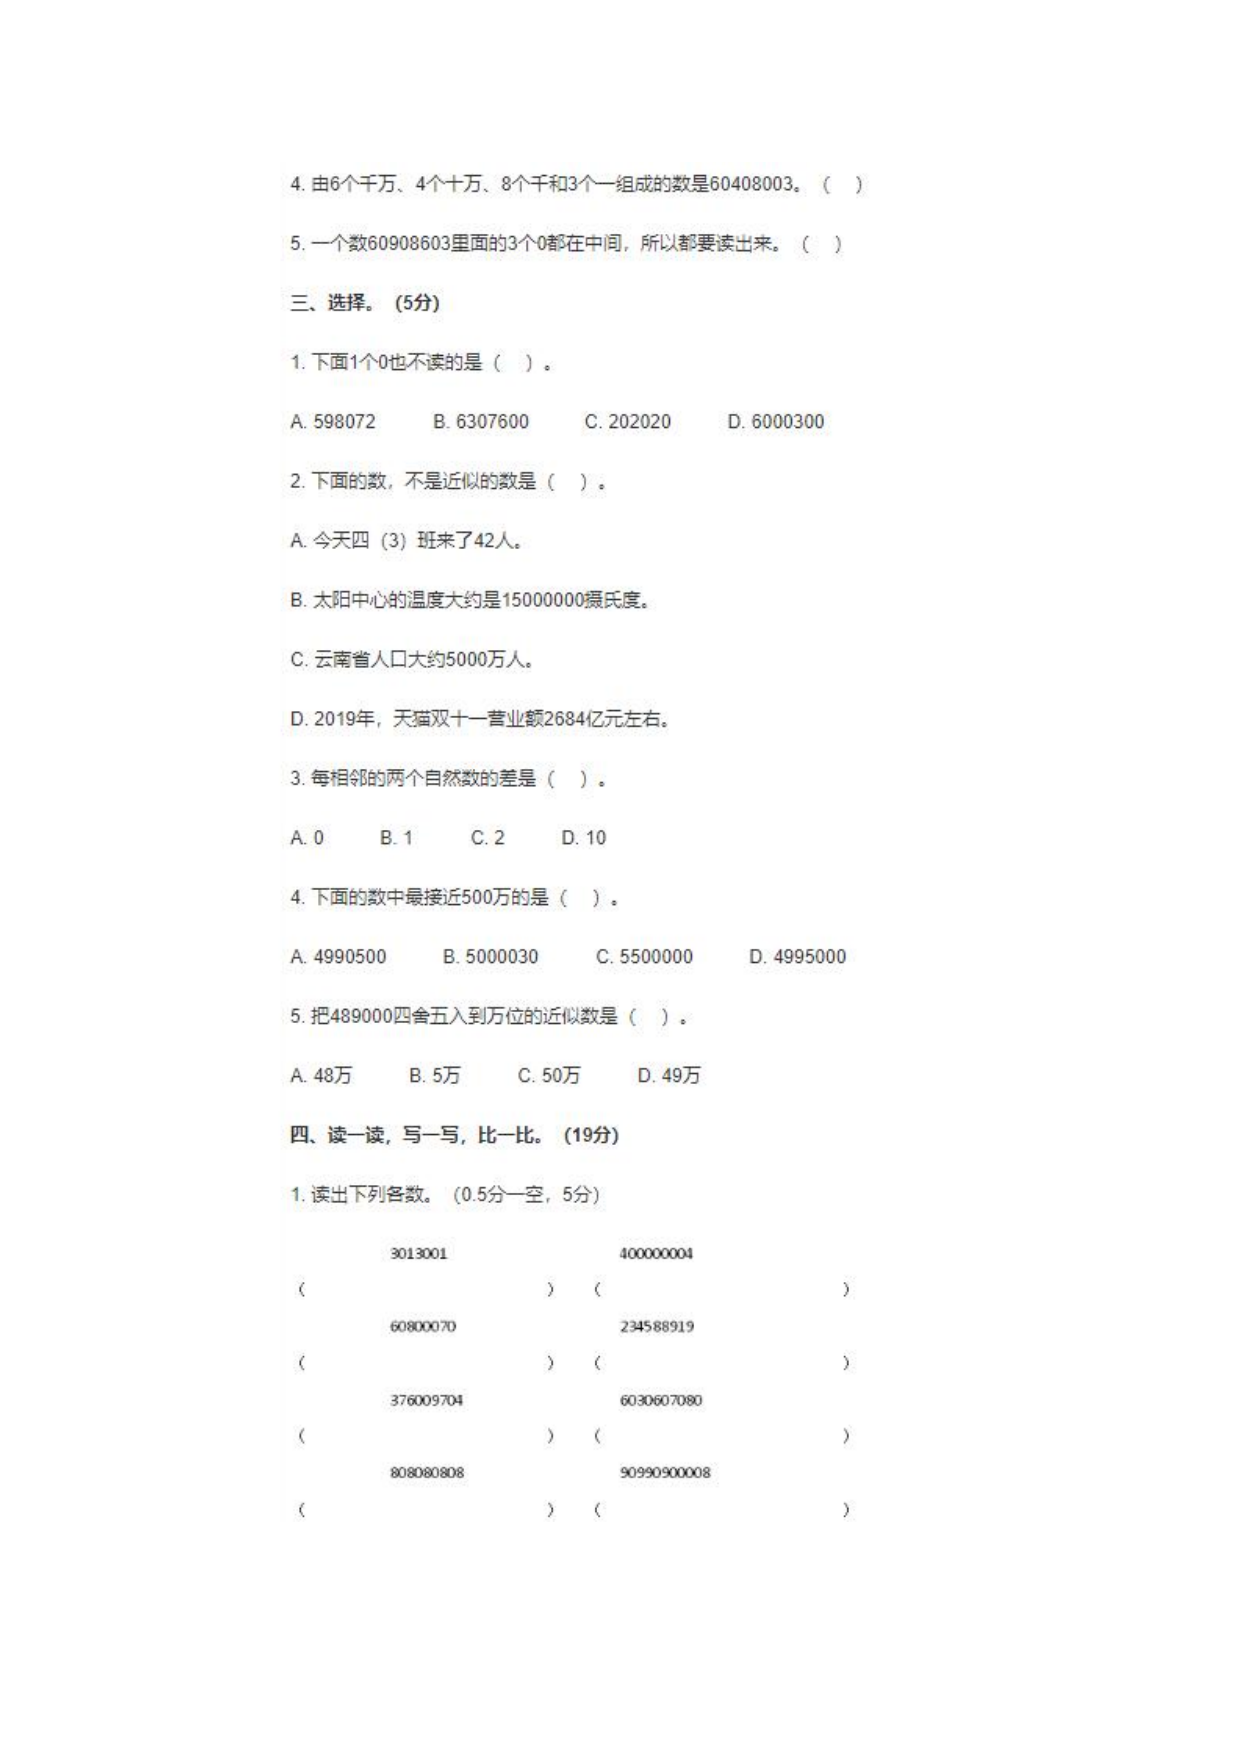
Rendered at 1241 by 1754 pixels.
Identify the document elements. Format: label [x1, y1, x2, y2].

picture [256, 162, 985, 1522]
